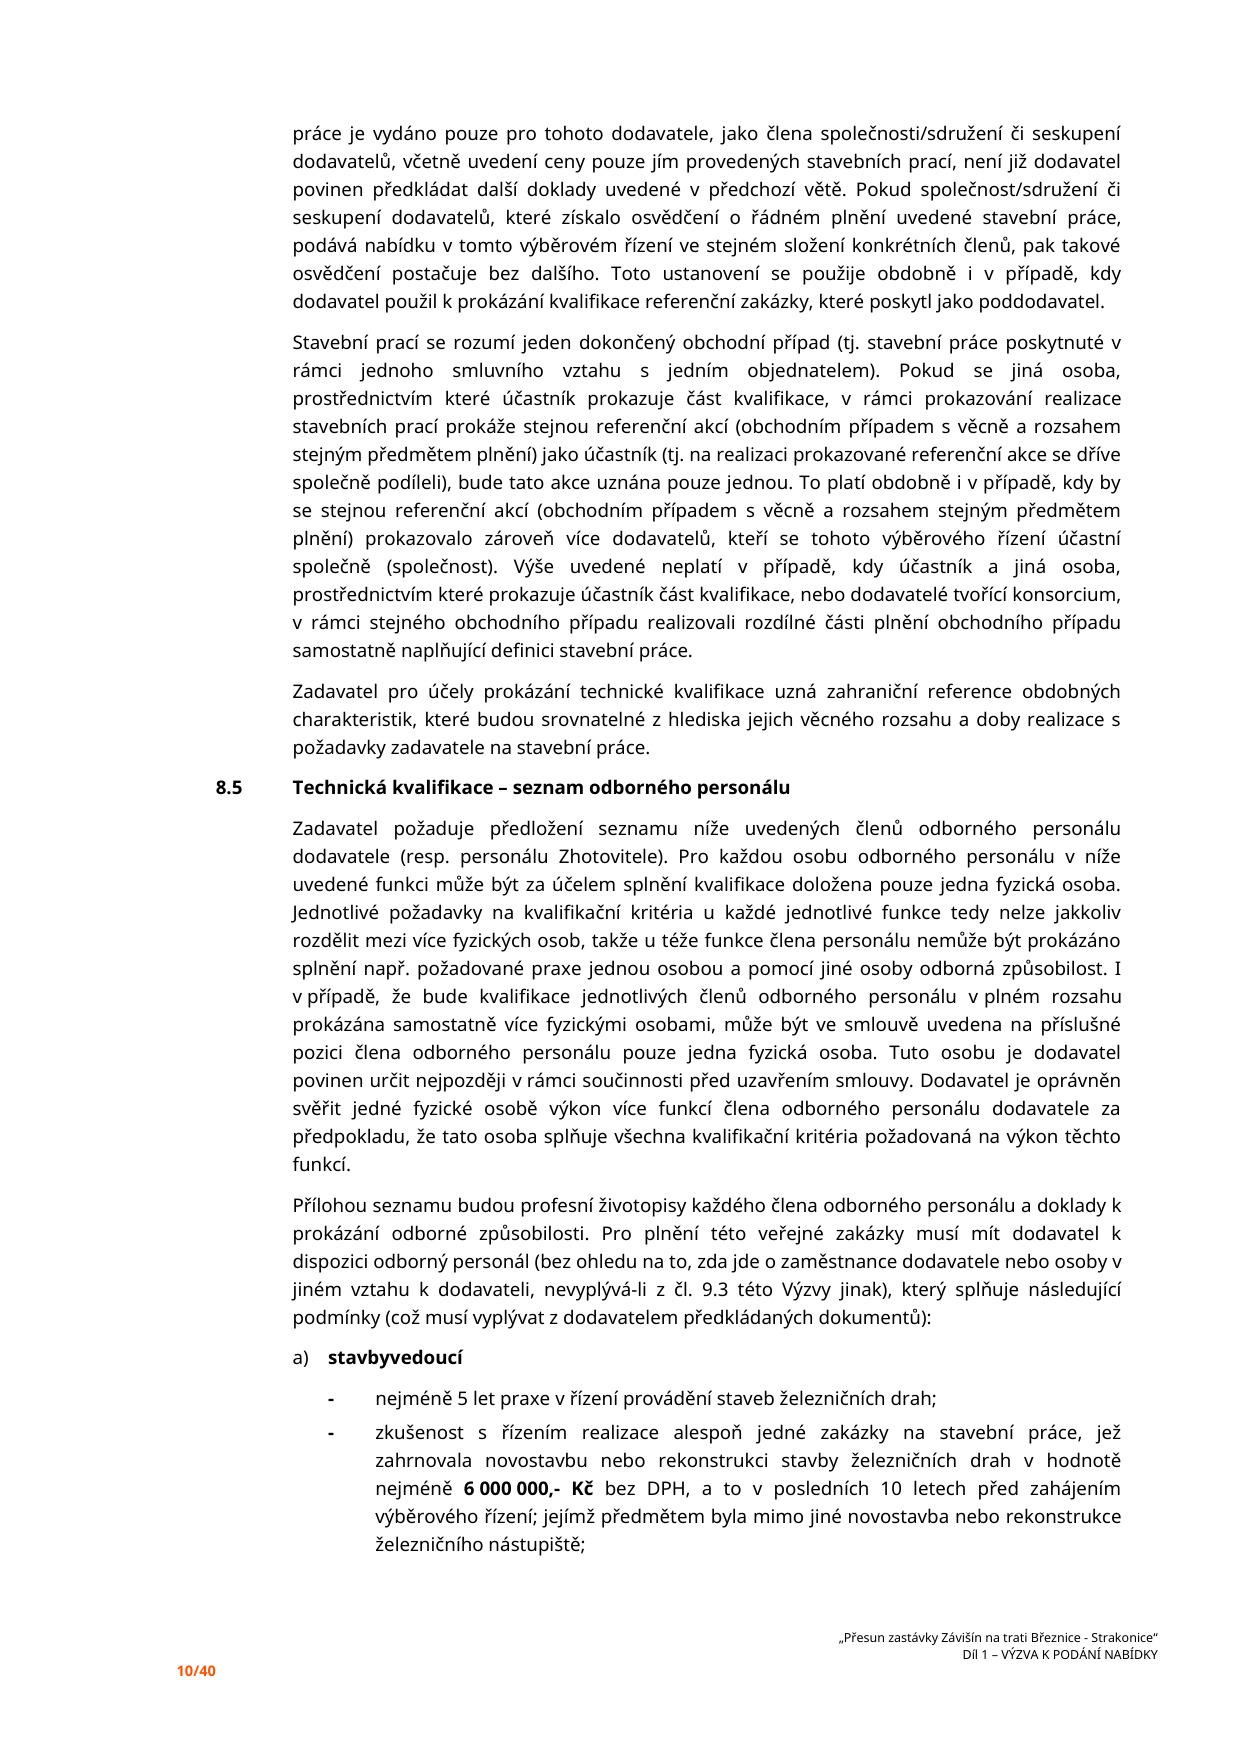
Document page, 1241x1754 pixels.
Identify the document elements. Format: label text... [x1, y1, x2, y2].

text Stavební prací se rozumí jeden dokončený obchodní případ (tj. stavební práce poskytnuté v rámci jednoho smluvního vztahu s jedním objednatelem). Pokud se jiná osoba, prostřednictvím které účastník prokazuje část kvalifikace, v rámci prokazování realizace stavebních prací prokáže stejnou referenční akcí (obchodním případem s věcně a rozsahem stejným předmětem plnění) jako účastník (tj. na realizaci prokazované referenční akce se dříve společně podíleli), bude tato akce uznána pouze jednou. To platí obdobně i v případě, kdy by se stejnou referenční akcí (obchodním případem s věcně a rozsahem stejným předmětem plnění) prokazovalo zároveň více dodavatelů, kteří se tohoto výběrového řízení účastní společně (společnost). Výše uvedené neplatí v případě, kdy účastník a jiná osoba, prostřednictvím které prokazuje účastník část kvalifikace, nebo dodavatelé tvořící konsorcium, v rámci stejného obchodního případu realizovali rozdílné části plnění obchodního případu samostatně naplňující definici stavební práce. [292, 329, 1122, 663]
text Zadavatel požaduje předložení seznamu níže uvedených členů odborného personálu dodavatele (resp. personálu Zhotovitele). Pro každou osobu odborného personálu v níže uvedené funkci může být za účelem splnění kvalifikace doložena pouze jedna fyzická osoba. Jednotlivé požadavky na kvalifikační kritéria u každé jednotlivé funkce tedy nelze jakkoliv rozdělit mezi více fyzických osob, takže u téže funkce člena personálu nemůže být prokázáno splnění např. požadované praxe jednou osobou a pomocí jiné osoby odborná způsobilost. I v případě, že bude kvalifikace jednotlivých členů odborného personálu v plném rozsahu prokázána samostatně více fyzickými osobami, může být ve smlouvě uvedena na příslušné pozici člena odborného personálu pouze jedna fyzická osoba. Tuto osobu je dodavatel povinen určit nejpozději v rámci součinnosti před uzavřením smlouvy. Dodavatel je oprávněn svěřit jedné fyzické osobě výkon více funkcí člena odborného personálu dodavatele za předpokladu, že tato osoba splňuje všechna kvalifikační kritéria požadovaná na výkon těchto funkcí. [292, 815, 1122, 1177]
list stavbyvedoucí [292, 1344, 1122, 1370]
text Přílohou seznamu budou profesní životopisy každého člena odborného personálu a doklady k prokázání odborné způsobilosti. Pro plnění této veřejné zakázky musí mít dodavatel k dispozici odborný personál (bez ohledu na to, zda jde o zaměstnance dodavatele nebo osoby v jiném vztahu k dodavateli, nevyplývá-li z čl. 9.3 této Výzvy jinak), který splňuje následující podmínky (což musí vyplývat z dodavatelem předkládaných dokumentů): [292, 1192, 1122, 1329]
text nejméně 5 let praxe v řízení provádění staveb železničních drah; [328, 1385, 1122, 1411]
text zkušenost s řízením realizace alespoň jedné zakázky na stavební práce, jež zahrnovala novostavbu nebo rekonstrukci stavby železničních drah v hodnotě nejméně 6 000 000,- Kč bez DPH, a to v posledních 10 letech před zahájením výběrového řízení; jejímž předmětem byla mimo jiné novostavba nebo rekonstrukce železničního nástupiště; [328, 1419, 1122, 1557]
text Technická kvalifikace – seznam odborného personálu [216, 774, 1122, 800]
text Zadavatel pro účely prokázání technické kvalifikace uzná zahraniční reference obdobných charakteristik, které budou srovnatelné z hlediska jejich věcného rozsahu a doby realizace s požadavky zadavatele na stavební práce. [292, 678, 1122, 759]
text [292, 121, 1122, 314]
